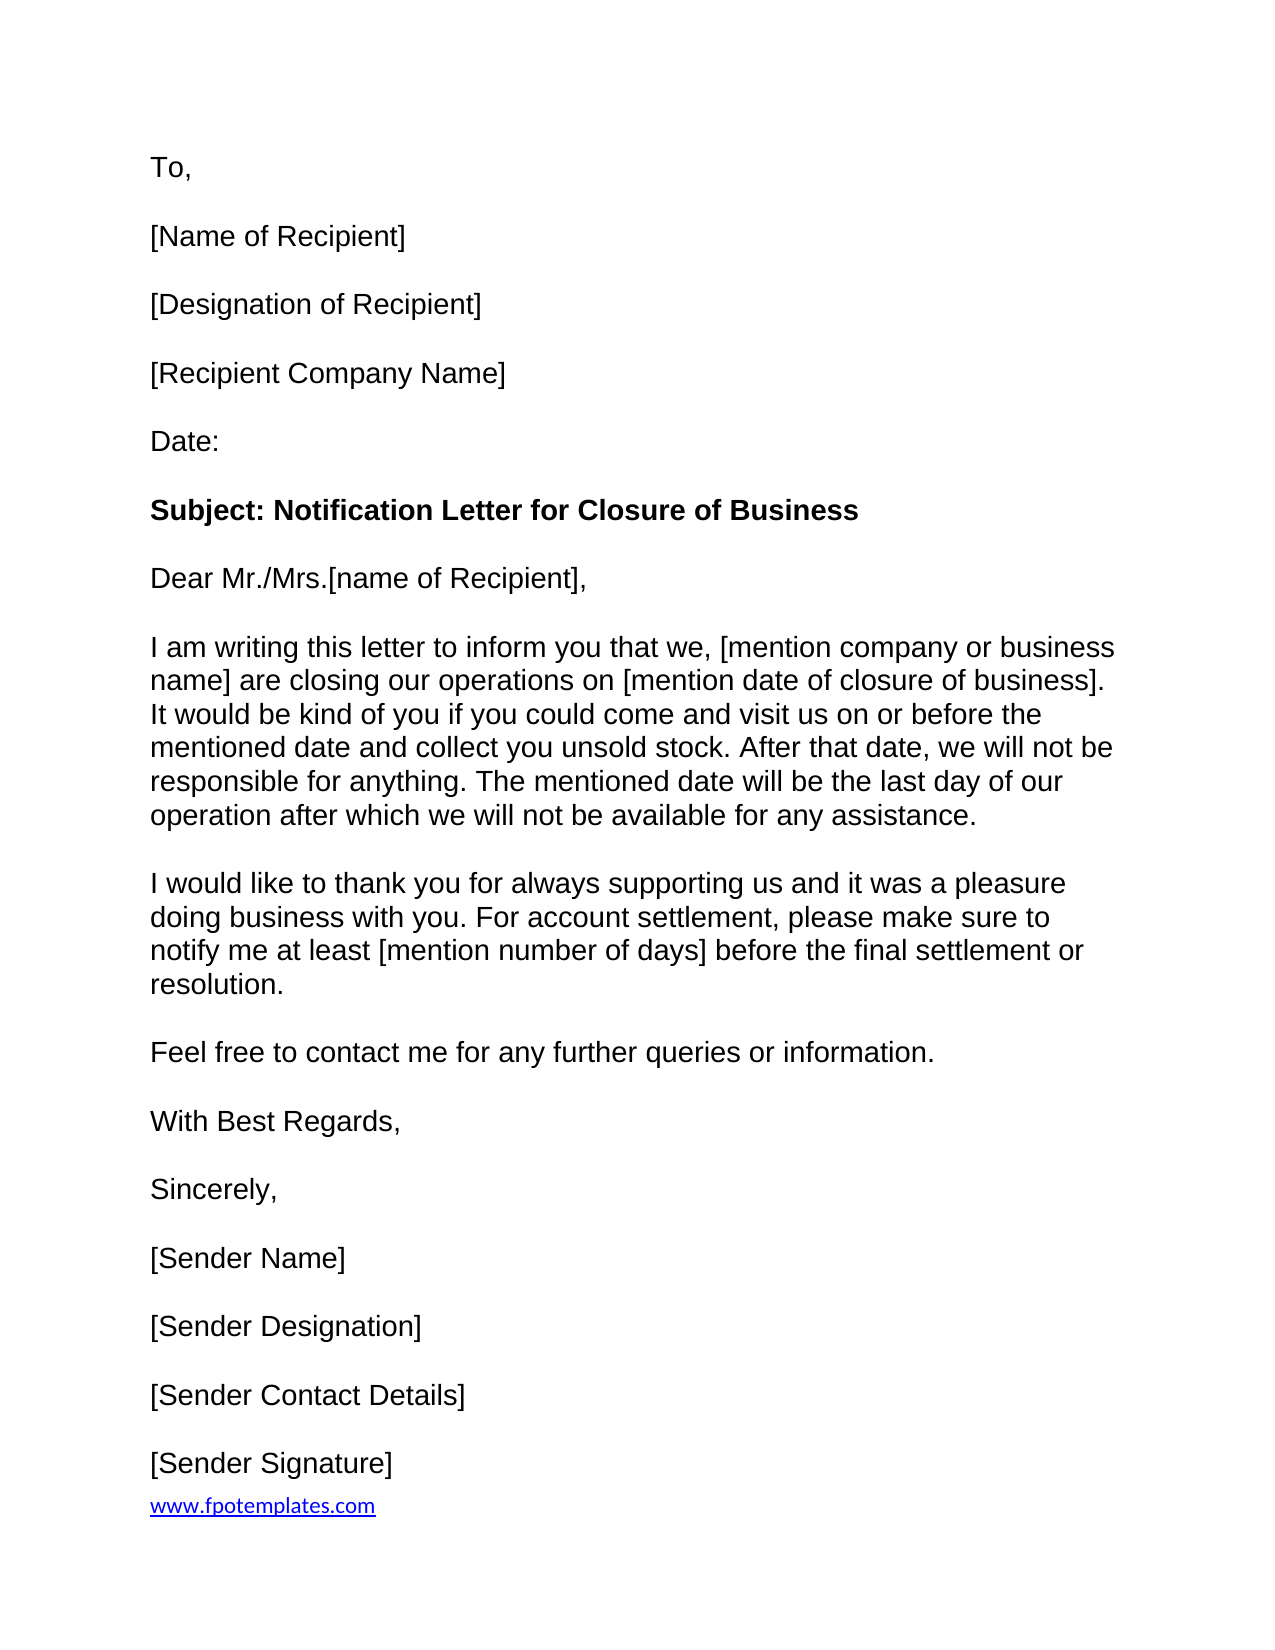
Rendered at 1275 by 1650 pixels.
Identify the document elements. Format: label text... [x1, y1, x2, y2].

text Subject: Notification Letter for Closure of Business [150, 493, 1125, 526]
text I would like to thank you for always supporting us and it was a pleasure doing business with you. For account settlement, please make sure to notify me at least [mention number of days] before the final settlement or resolution. [150, 866, 1125, 1000]
text I am writing this letter to inform you that we, [mention company or business name] are closing our operations on [mention date of closure of business]. It would be kind of you if you could come and visit us on or before the mentioned date and collect you unsold stock. After that date, we will not be responsible for anything. The mentioned date will be the last day of our operation after which we will not be available for any assistance. [150, 630, 1125, 831]
text With Best Regards, [150, 1104, 1125, 1137]
text [Sender Designation] [150, 1309, 1125, 1343]
text [Sender Name] [150, 1241, 1125, 1274]
text Dear Mr./Mrs.[name of Recipient], [150, 561, 1125, 595]
text Date: [150, 424, 1125, 458]
text [Sender Contact Details] [150, 1378, 1125, 1411]
text [Name of Recipient] [150, 218, 1125, 252]
text [Recipient Company Name] [150, 356, 1125, 389]
text To, [150, 150, 1125, 183]
text [Sender Signature] [150, 1446, 1125, 1480]
text [Designation of Recipient] [150, 287, 1125, 321]
text Sincerely, [150, 1172, 1125, 1206]
text Feel free to contact me for any further queries or information. [150, 1035, 1125, 1069]
